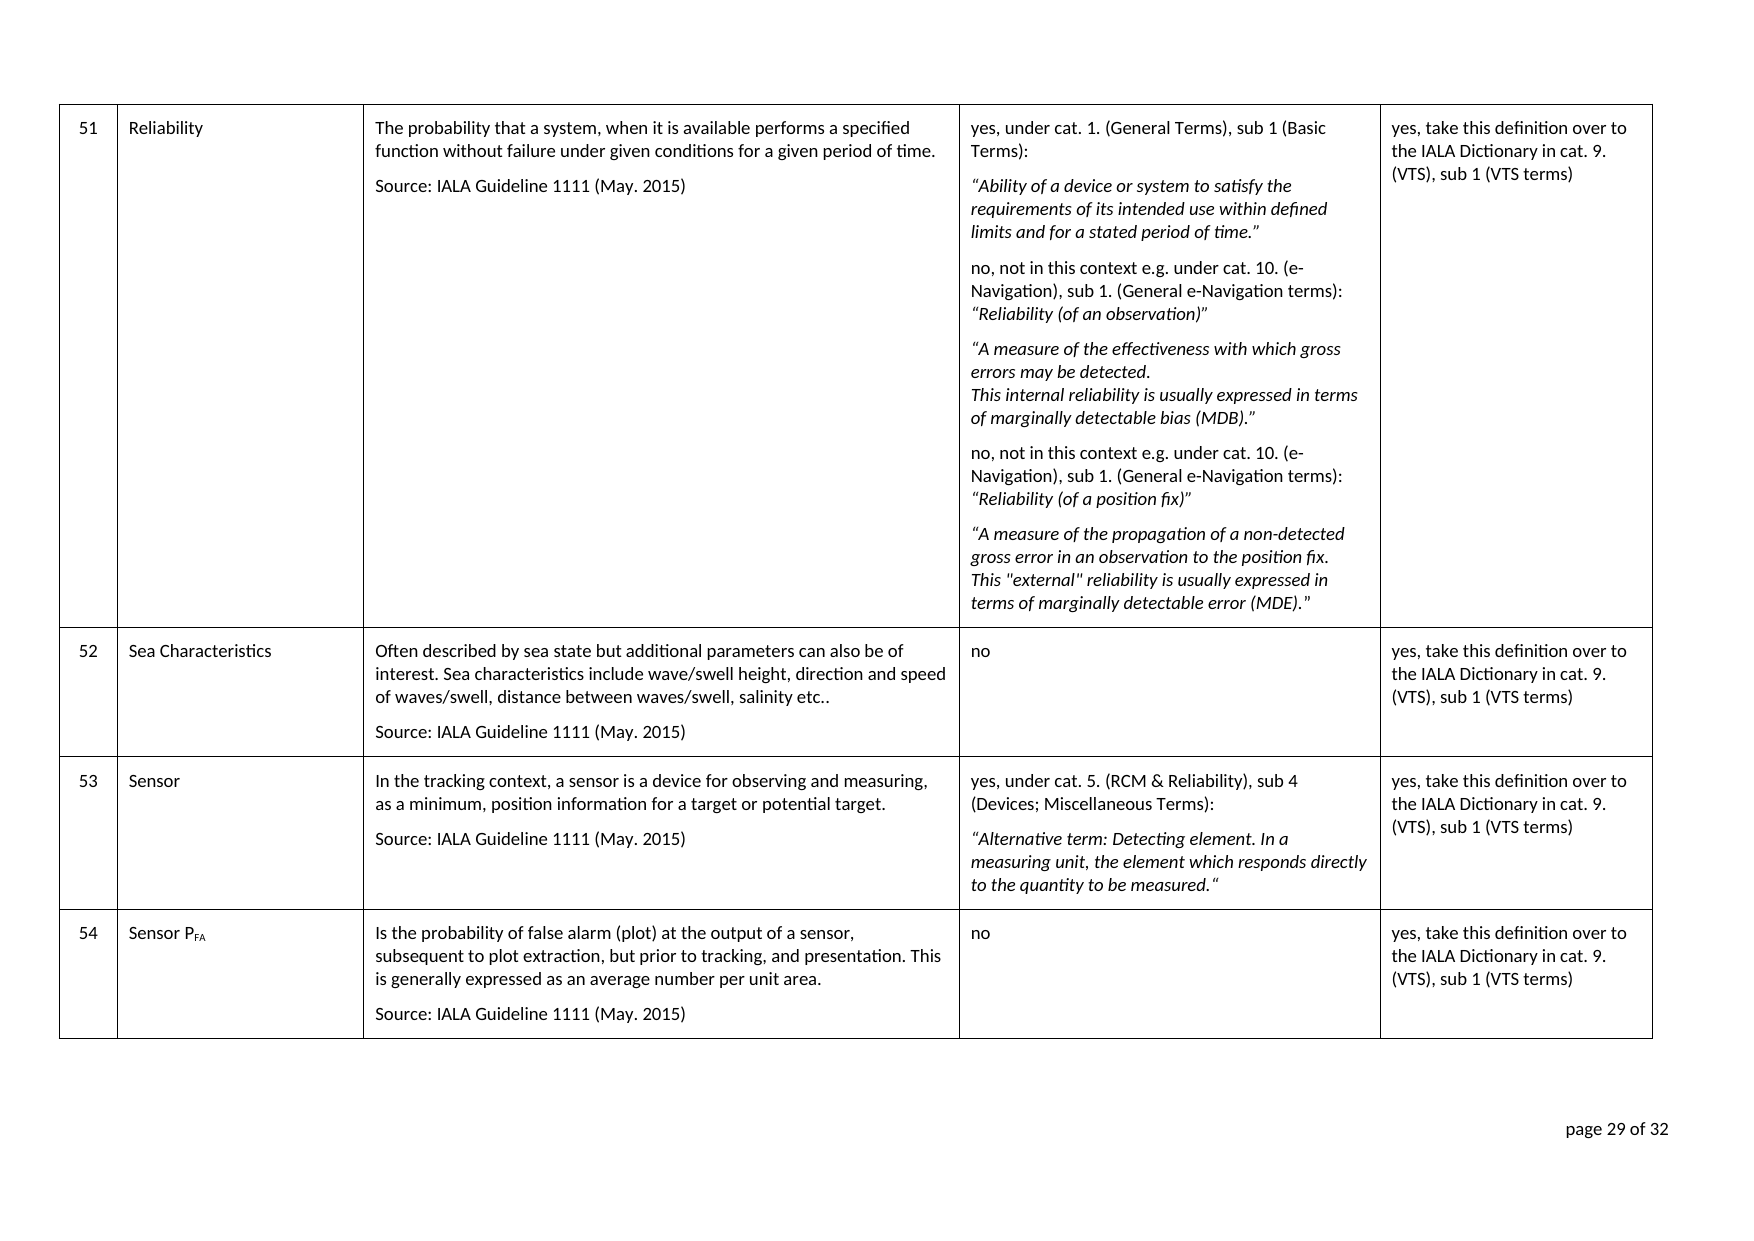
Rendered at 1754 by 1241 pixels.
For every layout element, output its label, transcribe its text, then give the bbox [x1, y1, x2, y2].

table_cell 53 [60, 757, 117, 908]
table_cell no [960, 910, 1380, 1038]
table_cell yes, take this definition over to the IALA Dictionary in cat. 9. (VTS), sub 1 (VTS terms) [1381, 628, 1652, 756]
table_cell 51 [60, 105, 117, 627]
table_cell yes, take this definition over to the IALA Dictionary in cat. 9. (VTS), sub 1 (VTS terms) [1381, 757, 1652, 908]
table_cell Sensor PFA [118, 910, 363, 1038]
table_cell In the tracking context, a sensor is a device for observing and measuring, as a minimum, position information for a target or potential target. Source: IALA Guideline 1111 (May. 2015) [364, 757, 959, 908]
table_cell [1381, 105, 1652, 627]
table_cell yes, under cat. 1. (General Terms), sub 1 (Basic Terms): “Ability of a device or system to satisfy the requirements of its intended use within defined limits and for a stated period of time.” no, not in this context e.g. under cat. 10. (e-Navigation), sub 1. (General e-Navigation terms): “Reliability (of an observation)” “A measure of the effectiveness with which gross errors may be detected. This internal reliability is usually expressed in terms of marginally detectable bias (MDB).” no, not in this context e.g. under cat. 10. (e-Navigation), sub 1. (General e-Navigation terms): “Reliability (of a position fix)” “A measure of the propagation of a non-detected gross error in an observation to the position fix. This "external" reliability is usually expressed in terms of marginally detectable error (MDE).” [960, 105, 1380, 627]
table_cell 52 [60, 628, 117, 756]
table_cell Reliability [118, 105, 363, 627]
table_cell Often described by sea state but additional parameters can also be of interest. Sea characteristics include wave/swell height, direction and speed of waves/swell, distance between waves/swell, salinity etc.. Source: IALA Guideline 1111 (May. 2015) [364, 628, 959, 756]
table_cell no [960, 628, 1380, 756]
table_cell Sea Characteristics [118, 628, 363, 756]
table_cell 54 [60, 910, 117, 1038]
table_cell The probability that a system, when it is available performs a specified function without failure under given conditions for a given period of time. Source: IALA Guideline 1111 (May. 2015) [364, 105, 959, 627]
table_cell yes, under cat. 5. (RCM & Reliability), sub 4 (Devices; Miscellaneous Terms): “Alternative term: Detecting element. In a measuring unit, the element which responds directly to the quantity to be measured.“ [960, 757, 1380, 908]
table_cell Is the probability of false alarm (plot) at the output of a sensor, subsequent to plot extraction, but prior to tracking, and presentation. This is generally expressed as an average number per unit area. Source: IALA Guideline 1111 (May. 2015) [364, 910, 959, 1038]
table_cell Sensor [118, 757, 363, 908]
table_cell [1381, 910, 1652, 1038]
